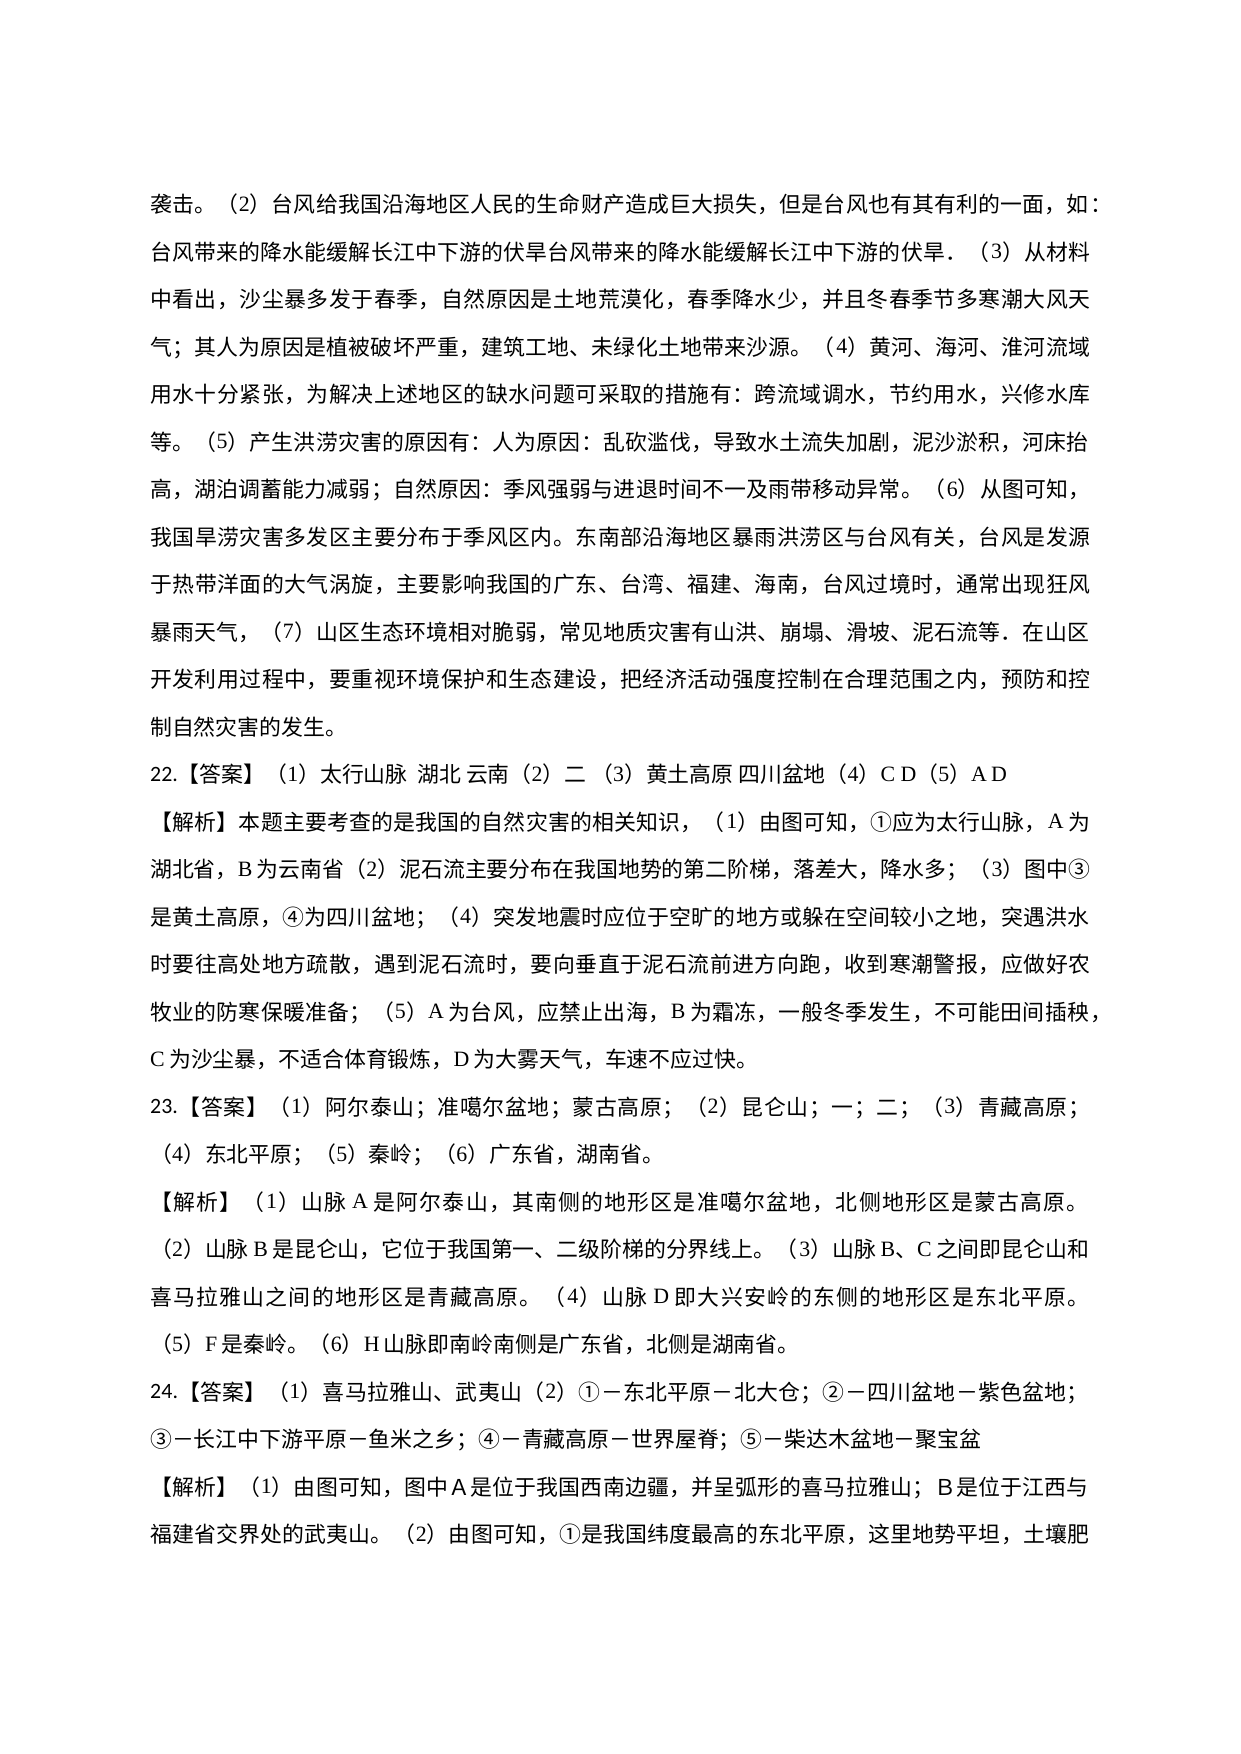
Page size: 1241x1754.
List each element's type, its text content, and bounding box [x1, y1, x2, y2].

text 【解析】本题主要考查的是我国的自然灾害的相关知识，（1）由图可知，①应为太行山脉，A为湖北省，B为云南省（2）泥石流主要分布在我国地势的第二阶梯，落差大，降水多；（3）图中③是黄土高原，④为四川盆地；（4）突发地震时应位于空旷的地方或躲在空间较小之地，突遇洪水时要往高处地方疏散，遇到泥石流时，要向垂直于泥石流前进方向跑，收到寒潮警报，应做好农牧业的防寒保暖准备；（5）A为台风，应禁止出海，B为霜冻，一般冬季发生，不可能田间插秧，C为沙尘暴，不适合体育锻炼，D为大雾天气，车速不应过快。 [150, 805, 1090, 1074]
text 24.【答案】（1）喜马拉雅山、武夷山（2）①－东北平原－北大仓；②－四川盆地－紫色盆地；③－长江中下游平原－鱼米之乡；④－青藏高原－世界屋脊；⑤－柴达木盆地－聚宝盆 [150, 1375, 1090, 1454]
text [150, 187, 1090, 742]
text 【解析】（1）山脉A是阿尔泰山，其南侧的地形区是准噶尔盆地，北侧地形区是蒙古高原。（2）山脉B是昆仑山，它位于我国第一、二级阶梯的分界线上。（3）山脉B、C之间即昆仑山和喜马拉雅山之间的地形区是青藏高原。（4）山脉D即大兴安岭的东侧的地形区是东北平原。（5）F是秦岭。（6）H山脉即南岭南侧是广东省，北侧是湖南省。 [150, 1185, 1090, 1359]
text 23.【答案】（1）阿尔泰山；准噶尔盆地；蒙古高原；（2）昆仑山；一；二；（3）青藏高原；（4）东北平原；（5）秦岭；（6）广东省，湖南省。 [150, 1090, 1090, 1169]
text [150, 1470, 1090, 1549]
text 22.【答案】（1）太行山脉 湖北 云南（2）二 （3）黄土高原 四川盆地（4）C D（5）A D [150, 757, 1090, 789]
